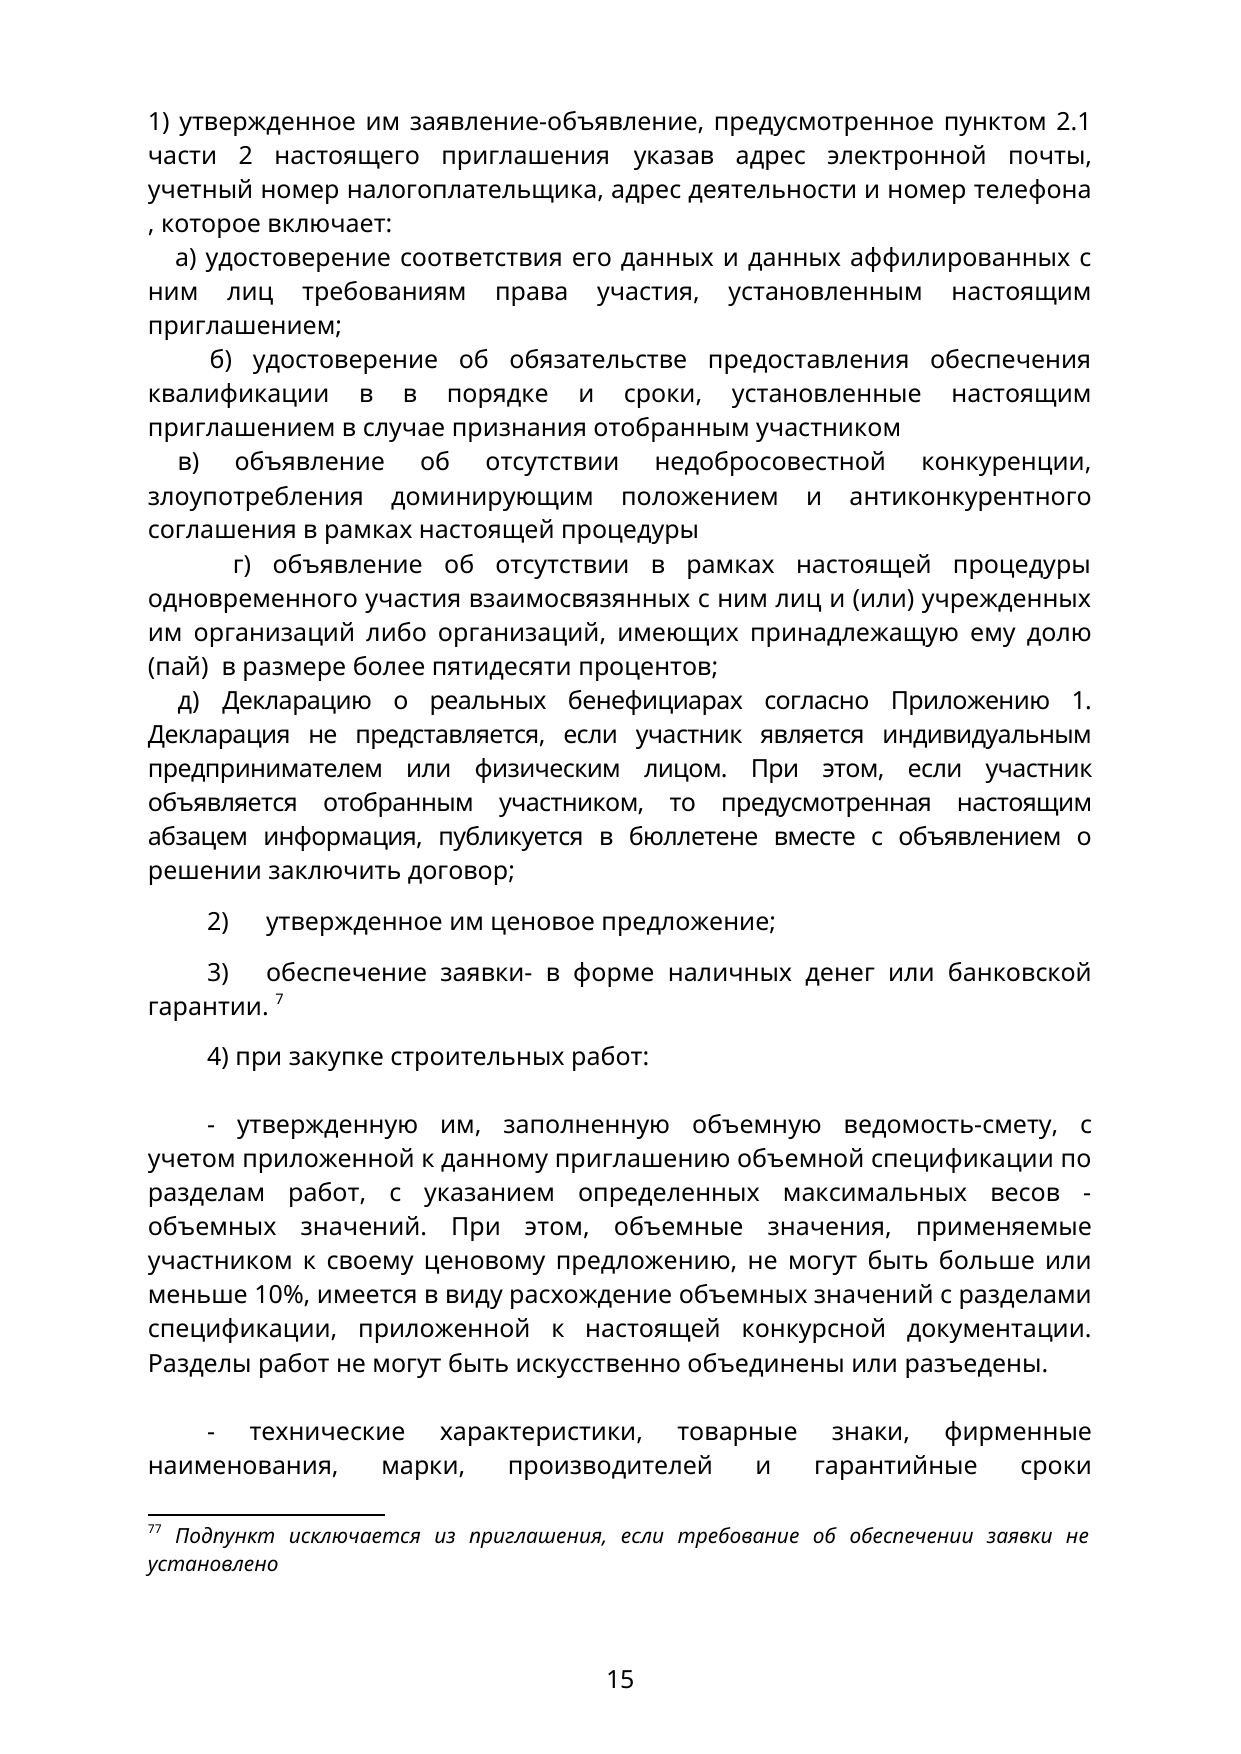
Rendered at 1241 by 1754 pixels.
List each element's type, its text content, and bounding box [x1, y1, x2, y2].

text г) объявление об отсутствии в рамках настоящей процедуры одновременного участия взаимосвязянных с ним лиц и (или) учрежденных им организаций либо организаций, имеющих принадлежащую ему долю (пай) в размере более пятидесяти процентов; [148, 546, 1092, 682]
text в) объявление об отсутствии недобросовестной конкуренции, злоупотребления доминирующим положением и антиконкурентного соглашения в рамках настоящей процедуры [148, 444, 1092, 546]
text - утвержденную им, заполненную объемную ведомость-смету, с учетом приложенной к данному приглашению объемной спецификации по разделам работ, с указанием определенных максимальных весов - объемных значений. При этом, объемные значения, применяемые участником к своему ценовому предложению, не могут быть больше или меньше 10%, имеется в виду расхождение объемных значений с разделами спецификации, приложенной к настоящей конкурсной документации. Разделы работ не могут быть искусственно объединены или разъедены. [148, 1107, 1092, 1379]
text 1) утвержденное им заявление-объявление, предусмотренное пунктом 2.1 части 2 настоящего приглашения указав адрес электронной почты, учетный номер налогоплательщика, адрес деятельности и номер телефона , которое включает: [148, 103, 1092, 240]
text д) Декларацию о реальных бенефициарах согласно Приложению 1. Декларация не представляется, если участник является индивидуальным предпринимателем или физическим лицом. При этом, если участник объявляется отобранным участником, то предусмотренная настоящим абзацем информация, публикуется в бюллетене вместе с объявлением о решении заключить договор; [148, 682, 1092, 887]
text 3) обеспечение заявки- в форме наличных денег или банковской гарантии. 7 [148, 954, 1092, 1022]
text 2) утвержденное им ценовое предложение; [148, 903, 1092, 938]
text 4) при закупке строительных работ: [148, 1039, 1092, 1073]
text б) удостоверение об обязательстве предоставления обеспечения квалификации в в порядке и сроки, установленные настоящим приглашением в случае признания отобранным участником [148, 342, 1092, 444]
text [148, 1413, 1092, 1481]
text а) удостоверение соответствия его данных и данных аффилированных с ним лиц требованиям права участия, установленным настоящим приглашением; [148, 240, 1092, 342]
